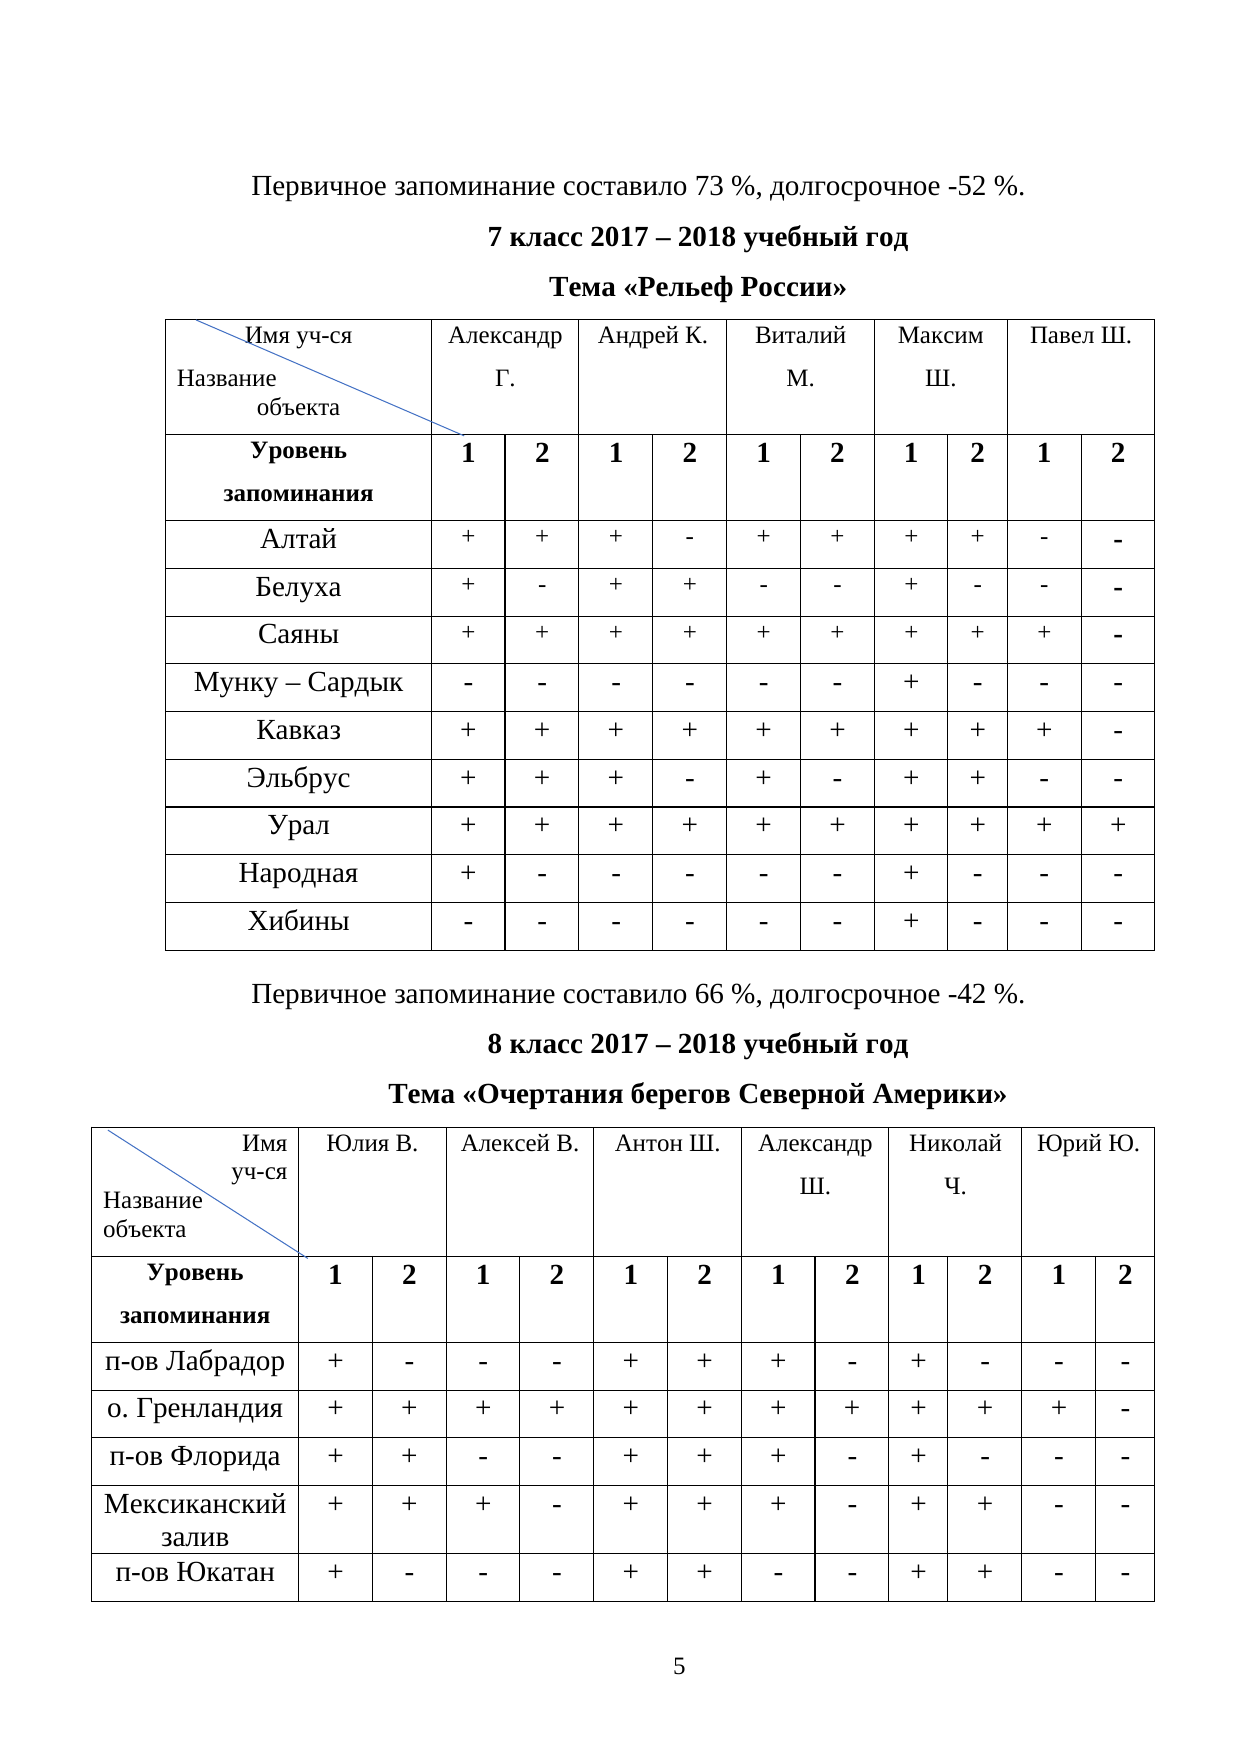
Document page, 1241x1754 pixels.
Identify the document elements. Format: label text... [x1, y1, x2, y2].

table_cell - [1008, 760, 1081, 806]
table_cell + [727, 712, 800, 759]
table_header Имя уч-ся Название объекта [92, 1128, 298, 1256]
table_cell + [373, 1486, 446, 1553]
table_cell + [299, 1554, 372, 1601]
table_cell Кавказ [166, 712, 431, 759]
table_cell - [727, 855, 800, 902]
table_cell - [801, 903, 874, 949]
table_cell - [1096, 1343, 1154, 1389]
table_cell + [801, 712, 874, 759]
table_cell - [1008, 903, 1081, 949]
table_cell + [889, 1391, 947, 1437]
table_cell + [432, 855, 504, 902]
table_cell + [579, 569, 652, 616]
table_cell - [727, 664, 800, 711]
table_header Юрий Ю. [1022, 1128, 1154, 1256]
table_cell 1 [432, 435, 504, 520]
table_cell 1 [889, 1257, 947, 1342]
table_cell 2 [948, 1257, 1021, 1342]
table_cell + [432, 569, 504, 616]
table_cell + [727, 808, 800, 854]
table_cell Алтай [166, 521, 431, 568]
table_cell + [506, 808, 578, 854]
text 7 класс 2017 – 2018 учебный год [177, 219, 1181, 252]
table_cell - [1022, 1438, 1095, 1485]
table_cell - [1096, 1391, 1154, 1437]
table_cell Уровень запоминания [92, 1257, 298, 1342]
table_cell 1 [742, 1257, 814, 1342]
text Тема «Рельеф России» [177, 269, 1181, 303]
table_cell - [1096, 1486, 1154, 1553]
table_cell - [506, 903, 578, 949]
table_cell 1 [875, 435, 947, 520]
table_cell + [506, 617, 578, 663]
table_cell - [948, 855, 1007, 902]
table_cell + [653, 808, 726, 854]
table_cell 1 [579, 435, 652, 520]
table_cell + [668, 1391, 741, 1437]
table_cell + [594, 1391, 667, 1437]
table_cell 1 [1008, 435, 1081, 520]
table_cell - [653, 903, 726, 949]
table_cell + [742, 1343, 814, 1389]
table_cell + [1008, 712, 1081, 759]
table_cell п-ов Флорида [92, 1438, 298, 1485]
table_cell 2 [506, 435, 578, 520]
table_cell + [1082, 808, 1154, 854]
table_cell + [520, 1391, 593, 1437]
table_cell + [875, 664, 947, 711]
table_cell + [875, 617, 947, 663]
table_cell Мунку – Сардык [166, 664, 431, 711]
table_cell + [594, 1438, 667, 1485]
table_cell + [801, 617, 874, 663]
table_cell - [801, 664, 874, 711]
table_cell 1 [594, 1257, 667, 1342]
table_cell - [1082, 855, 1154, 902]
table_header Николай Ч. [889, 1128, 1021, 1256]
table_cell п-ов Лабрадор [92, 1343, 298, 1389]
table_cell Уровень запоминания [166, 435, 431, 520]
table_cell + [579, 808, 652, 854]
table_cell + [299, 1343, 372, 1389]
table_cell + [875, 712, 947, 759]
table_cell + [948, 712, 1007, 759]
table_cell Белуха [166, 569, 431, 616]
table_cell + [668, 1554, 741, 1601]
table_cell + [816, 1391, 888, 1437]
table_cell + [506, 712, 578, 759]
table_cell - [447, 1438, 519, 1485]
text Первичное запоминание составило 73 %, долгосрочное -52 %. [177, 168, 1181, 202]
table_cell п-ов Юкатан [92, 1554, 298, 1601]
table_cell + [889, 1486, 947, 1553]
table_cell + [579, 521, 652, 568]
table_cell - [1022, 1486, 1095, 1553]
table_cell + [801, 808, 874, 854]
table_cell + [727, 617, 800, 663]
table_cell + [579, 760, 652, 806]
table_cell 2 [1082, 435, 1154, 520]
table_cell - [816, 1486, 888, 1553]
table_cell + [668, 1438, 741, 1485]
table_cell + [742, 1438, 814, 1485]
table_cell - [432, 903, 504, 949]
table_cell - [948, 1438, 1021, 1485]
table_cell + [875, 855, 947, 902]
table_cell - [520, 1554, 593, 1601]
table_cell - [948, 903, 1007, 949]
table_cell 2 [668, 1257, 741, 1342]
table_cell - [579, 903, 652, 949]
table_cell + [1022, 1391, 1095, 1437]
table_cell + [579, 617, 652, 663]
table_cell + [1008, 808, 1081, 854]
table_cell - [948, 1343, 1021, 1389]
table_cell + [801, 521, 874, 568]
table_cell - [742, 1554, 814, 1601]
text Тема «Очертания берегов Северной Америки» [177, 1076, 1181, 1110]
table_header Павел Ш. [1008, 320, 1154, 434]
table_header Виталий М. [727, 320, 874, 434]
table_cell + [447, 1391, 519, 1437]
table_cell + [1008, 617, 1081, 663]
text Первичное запоминание составило 66 %, долгосрочное -42 %. [177, 976, 1181, 1009]
table_cell - [506, 569, 578, 616]
table_cell - [373, 1343, 446, 1389]
table_cell 2 [653, 435, 726, 520]
table_cell - [653, 855, 726, 902]
table_cell + [889, 1554, 947, 1601]
table_header Алексей В. [447, 1128, 593, 1256]
table_cell - [1096, 1438, 1154, 1485]
table_header Юлия В. [299, 1128, 446, 1256]
table_cell - [1082, 521, 1154, 568]
table_cell - [1096, 1554, 1154, 1601]
table_cell Урал [166, 808, 431, 854]
table_cell + [594, 1486, 667, 1553]
table_cell + [373, 1438, 446, 1485]
table_cell 2 [1096, 1257, 1154, 1342]
table_cell - [1008, 664, 1081, 711]
table_cell - [506, 664, 578, 711]
table_cell + [875, 569, 947, 616]
table_cell + [948, 760, 1007, 806]
table_cell + [948, 1554, 1021, 1601]
table_cell + [742, 1391, 814, 1437]
table_cell - [1008, 855, 1081, 902]
table_cell - [447, 1343, 519, 1389]
table_cell - [579, 664, 652, 711]
table_cell + [727, 521, 800, 568]
table_cell - [653, 664, 726, 711]
table_cell + [299, 1438, 372, 1485]
table_cell + [889, 1343, 947, 1389]
table_cell Народная [166, 855, 431, 902]
table_cell + [889, 1438, 947, 1485]
table_cell + [668, 1486, 741, 1553]
table_cell + [875, 903, 947, 949]
table_cell - [816, 1438, 888, 1485]
table_cell + [506, 760, 578, 806]
table_cell Эльбрус [166, 760, 431, 806]
table_cell - [801, 855, 874, 902]
table_cell - [1082, 569, 1154, 616]
table_cell - [816, 1554, 888, 1601]
table_cell - [1008, 569, 1081, 616]
table_cell - [520, 1438, 593, 1485]
table_cell - [1082, 903, 1154, 949]
table_cell + [373, 1391, 446, 1437]
table_cell 2 [801, 435, 874, 520]
table_cell - [447, 1554, 519, 1601]
table_cell - [801, 569, 874, 616]
table_cell + [875, 808, 947, 854]
table_cell + [299, 1486, 372, 1553]
table_cell + [506, 521, 578, 568]
table_cell - [727, 903, 800, 949]
table_cell 1 [447, 1257, 519, 1342]
table_cell + [875, 521, 947, 568]
table_cell - [1022, 1343, 1095, 1389]
table_cell о. Гренландия [92, 1391, 298, 1437]
table_cell 1 [1022, 1257, 1095, 1342]
table_cell + [727, 760, 800, 806]
table_cell - [520, 1343, 593, 1389]
table_cell + [742, 1486, 814, 1553]
table_cell Хибины [166, 903, 431, 949]
table_cell 2 [520, 1257, 593, 1342]
table_cell + [299, 1391, 372, 1437]
table_cell 2 [948, 435, 1007, 520]
table_cell - [948, 569, 1007, 616]
table_cell - [506, 855, 578, 902]
table_cell - [653, 760, 726, 806]
table_cell Саяны [166, 617, 431, 663]
table_header Имя уч-ся Название объекта [166, 320, 431, 434]
table_cell 1 [727, 435, 800, 520]
table_cell + [432, 808, 504, 854]
table_cell + [653, 617, 726, 663]
table_cell - [1082, 760, 1154, 806]
table_cell 2 [373, 1257, 446, 1342]
table_cell + [948, 617, 1007, 663]
text 8 класс 2017 – 2018 учебный год [177, 1026, 1181, 1059]
table_cell + [875, 760, 947, 806]
table_cell + [948, 808, 1007, 854]
table_cell + [948, 1391, 1021, 1437]
table_cell - [948, 664, 1007, 711]
table_cell - [373, 1554, 446, 1601]
table_cell - [1082, 664, 1154, 711]
table_cell - [1008, 521, 1081, 568]
table_cell + [432, 617, 504, 663]
table_cell + [579, 712, 652, 759]
table_cell + [594, 1554, 667, 1601]
table_cell - [1082, 712, 1154, 759]
table_cell + [432, 712, 504, 759]
table_cell + [948, 521, 1007, 568]
table_cell - [1082, 617, 1154, 663]
table_cell - [579, 855, 652, 902]
table_header Антон Ш. [594, 1128, 741, 1256]
table_cell + [432, 521, 504, 568]
table_cell 1 [299, 1257, 372, 1342]
table_cell - [653, 521, 726, 568]
table_cell - [432, 664, 504, 711]
table_cell + [653, 569, 726, 616]
table_header Андрей К. [579, 320, 726, 434]
table_cell + [447, 1486, 519, 1553]
table_cell - [1022, 1554, 1095, 1601]
table_cell + [432, 760, 504, 806]
table_cell + [948, 1486, 1021, 1553]
table_cell + [594, 1343, 667, 1389]
table_cell - [520, 1486, 593, 1553]
table_header Александр Ш. [742, 1128, 888, 1256]
table_cell - [801, 760, 874, 806]
table_cell - [727, 569, 800, 616]
table_cell + [653, 712, 726, 759]
table_cell 2 [816, 1257, 888, 1342]
table_header Максим Ш. [875, 320, 1007, 434]
table_cell Мексиканский залив [92, 1486, 298, 1553]
table_cell - [816, 1343, 888, 1389]
table_cell + [668, 1343, 741, 1389]
table_header Александр Г. [432, 320, 578, 434]
